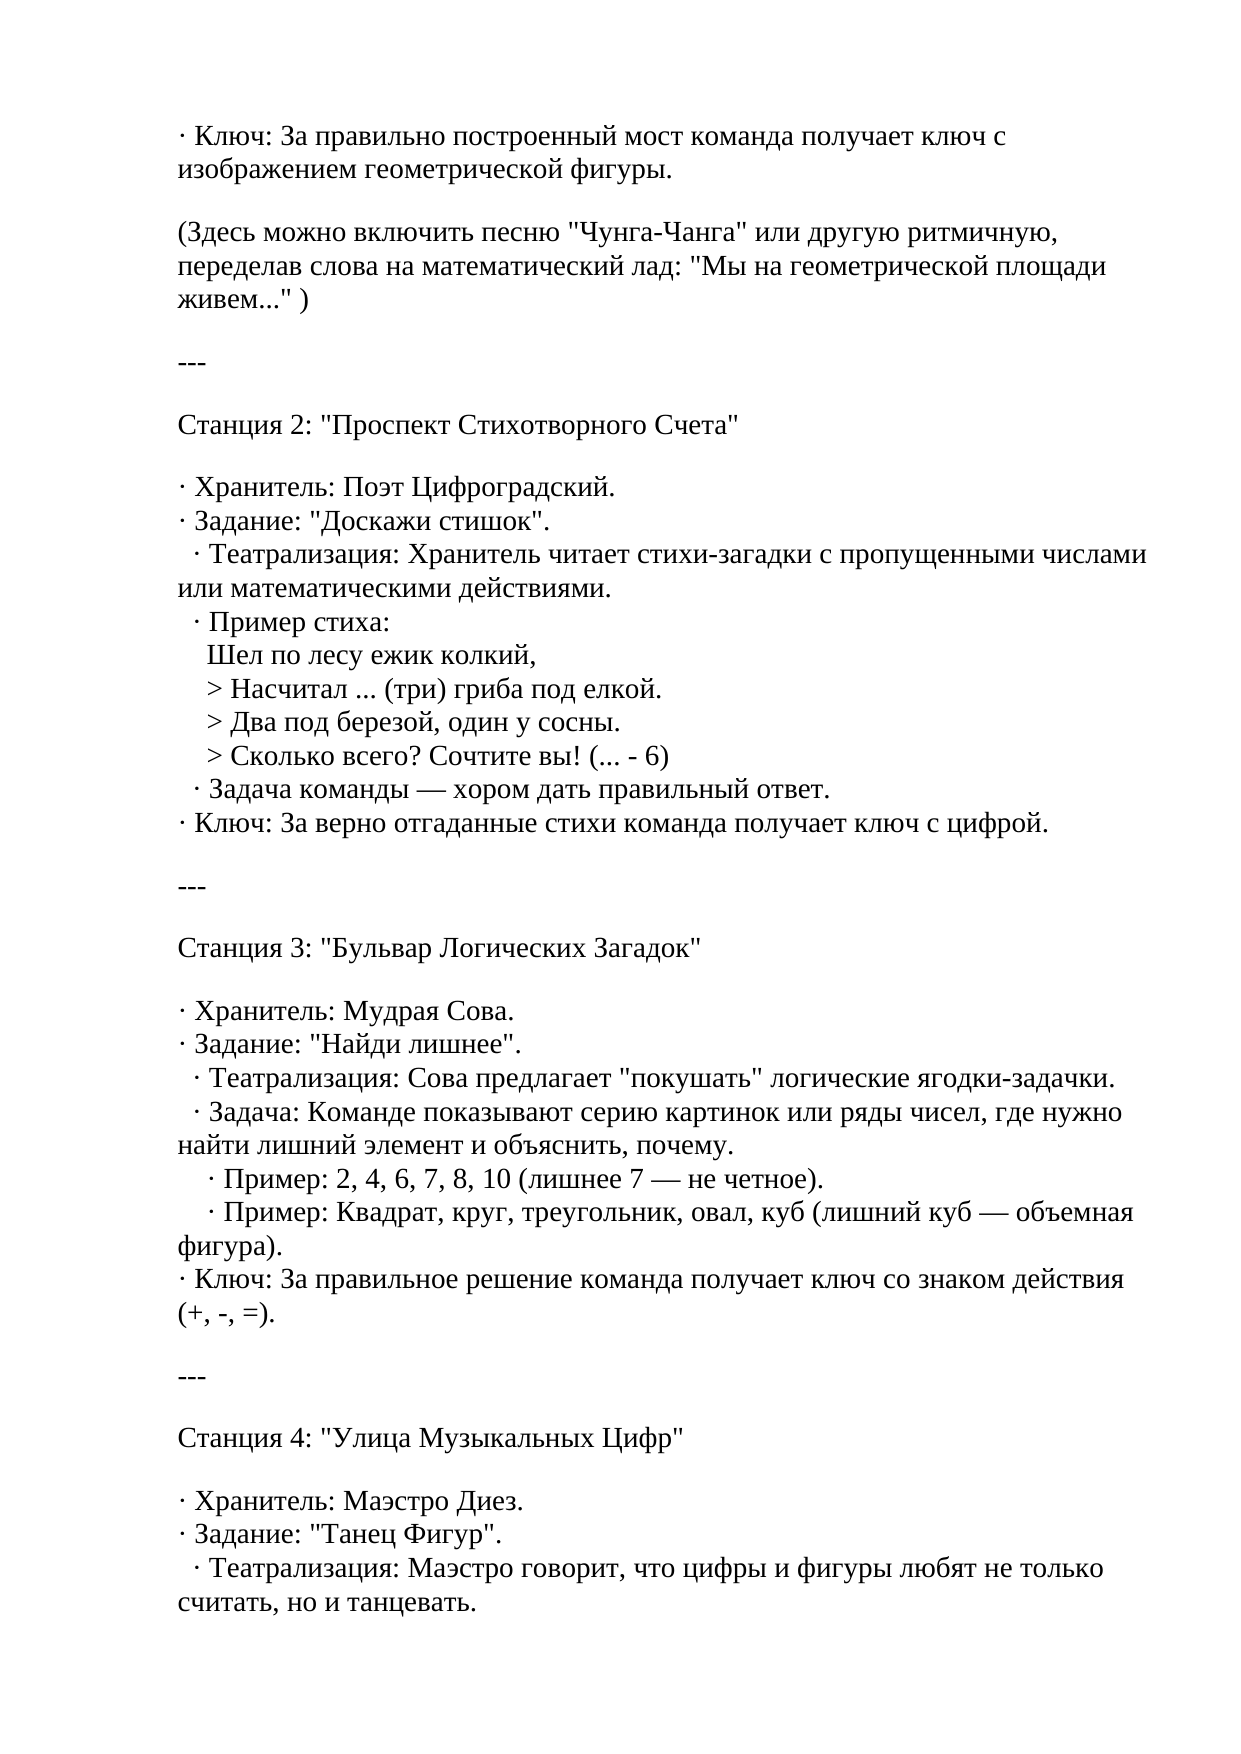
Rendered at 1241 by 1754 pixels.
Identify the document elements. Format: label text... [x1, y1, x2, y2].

text · Хранитель: Поэт Цифроградский. · Задание: "Доскажи стишок". · Театрализация: Хранитель читает стихи-загадки с пропущенными числами или математическими действиями. · Пример стиха: Шел по лесу ежик колкий, > Насчитал ... (три) гриба под елкой. > Два под березой, один у сосны. > Сколько всего? Сочтите вы! (... - 6) · Задача команды — хором дать правильный ответ. · Ключ: За верно отгаданные стихи команда получает ключ с цифрой. [177, 469, 1152, 838]
text Станция 2: "Проспект Стихотворного Счета" [177, 407, 1152, 440]
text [177, 1483, 1152, 1617]
text --- [177, 1358, 1152, 1391]
text (Здесь можно включить песню "Чунга-Чанга" или другую ритмичную, переделав слова на математический лад: "Мы на геометрической площади живем..." ) [177, 214, 1152, 315]
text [177, 118, 1152, 185]
text Станция 3: "Бульвар Логических Загадок" [177, 930, 1152, 964]
text --- [177, 344, 1152, 378]
text --- [177, 868, 1152, 901]
text · Хранитель: Мудрая Сова. · Задание: "Найди лишнее". · Театрализация: Сова предлагает "покушать" логические ягодки-задачки. · Задача: Команде показывают серию картинок или ряды чисел, где нужно найти лишний элемент и объяснить, почему. · Пример: 2, 4, 6, 7, 8, 10 (лишнее 7 — не четное). · Пример: Квадрат, круг, треугольник, овал, куб (лишний куб — объемная фигура). · Ключ: За правильное решение команда получает ключ со знаком действия (+, -, =). [177, 993, 1152, 1328]
text Станция 4: "Улица Музыкальных Цифр" [177, 1420, 1152, 1454]
